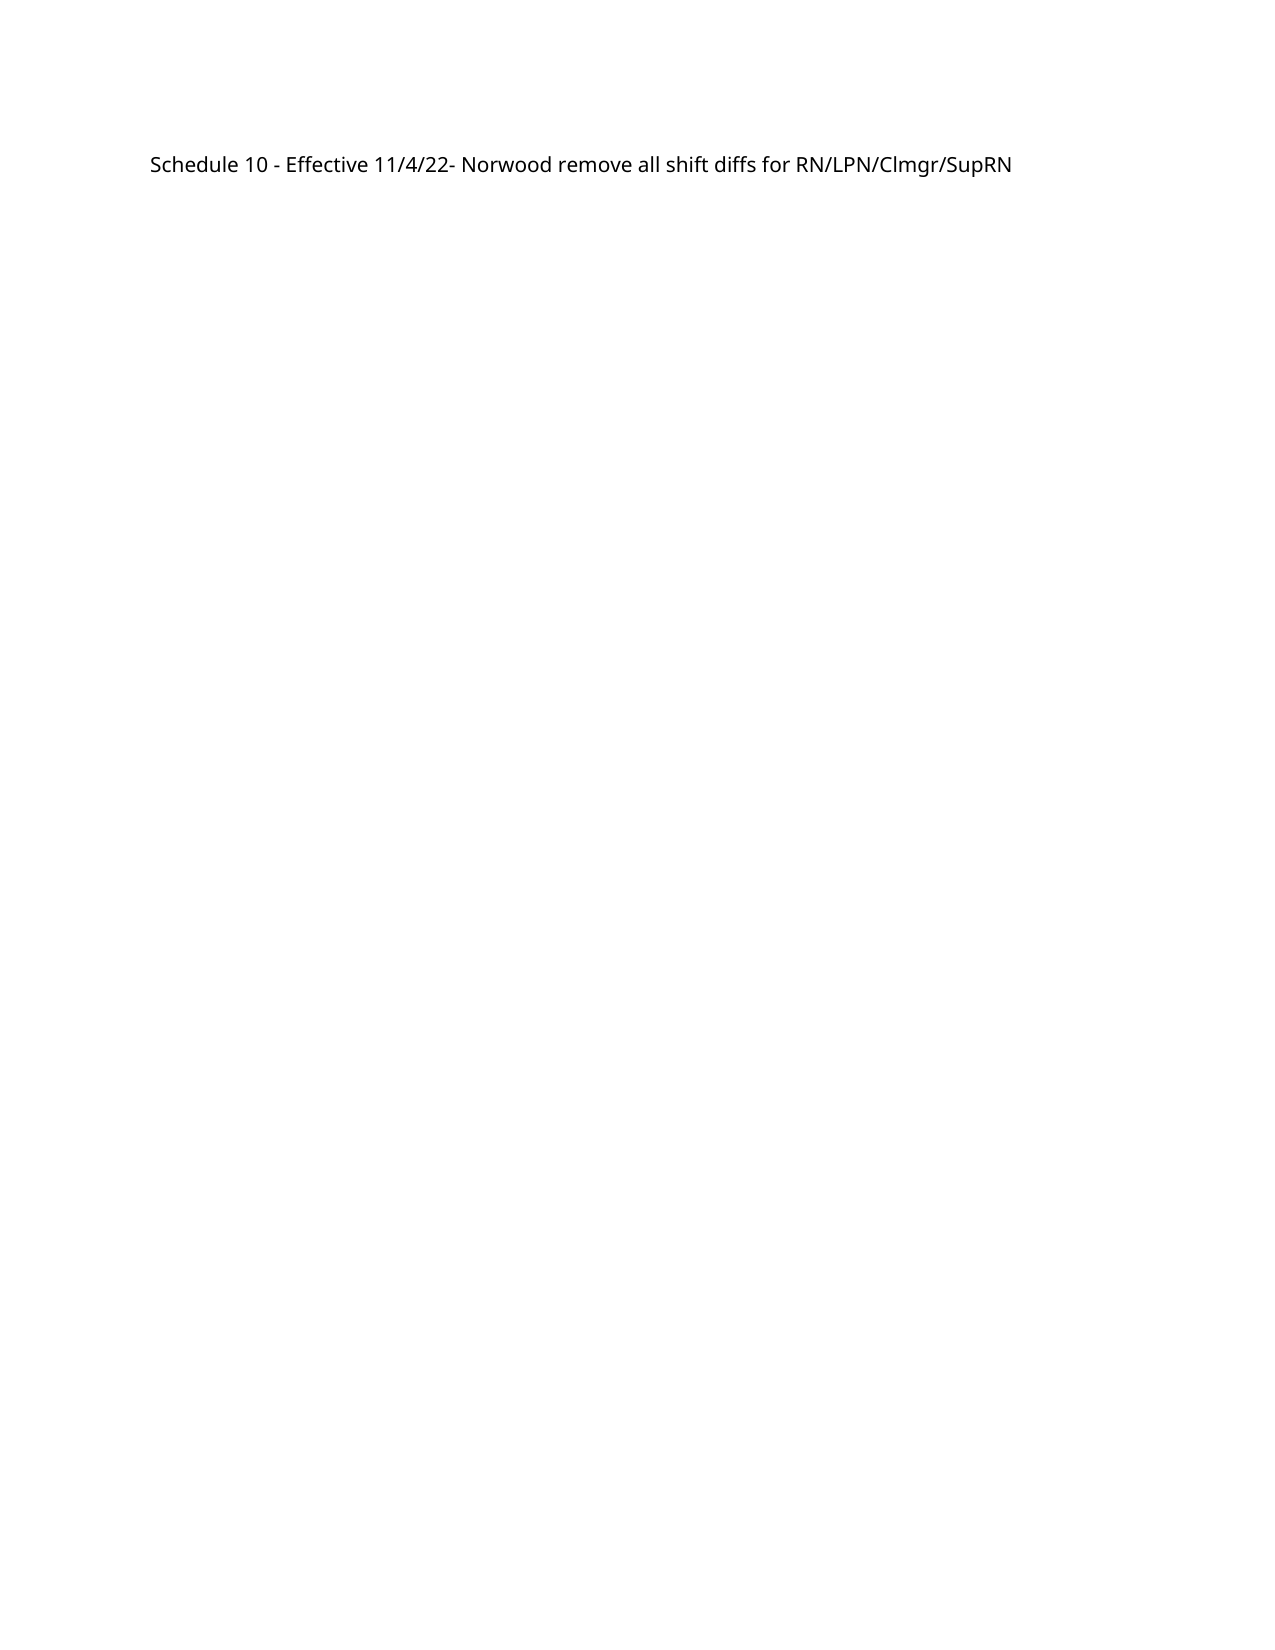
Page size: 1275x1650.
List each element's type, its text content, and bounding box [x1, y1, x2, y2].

text Schedule 10 - Effective 11/4/22- Norwood remove all shift diffs for RN/LPN/Clmgr/SupRN [150, 150, 1125, 178]
